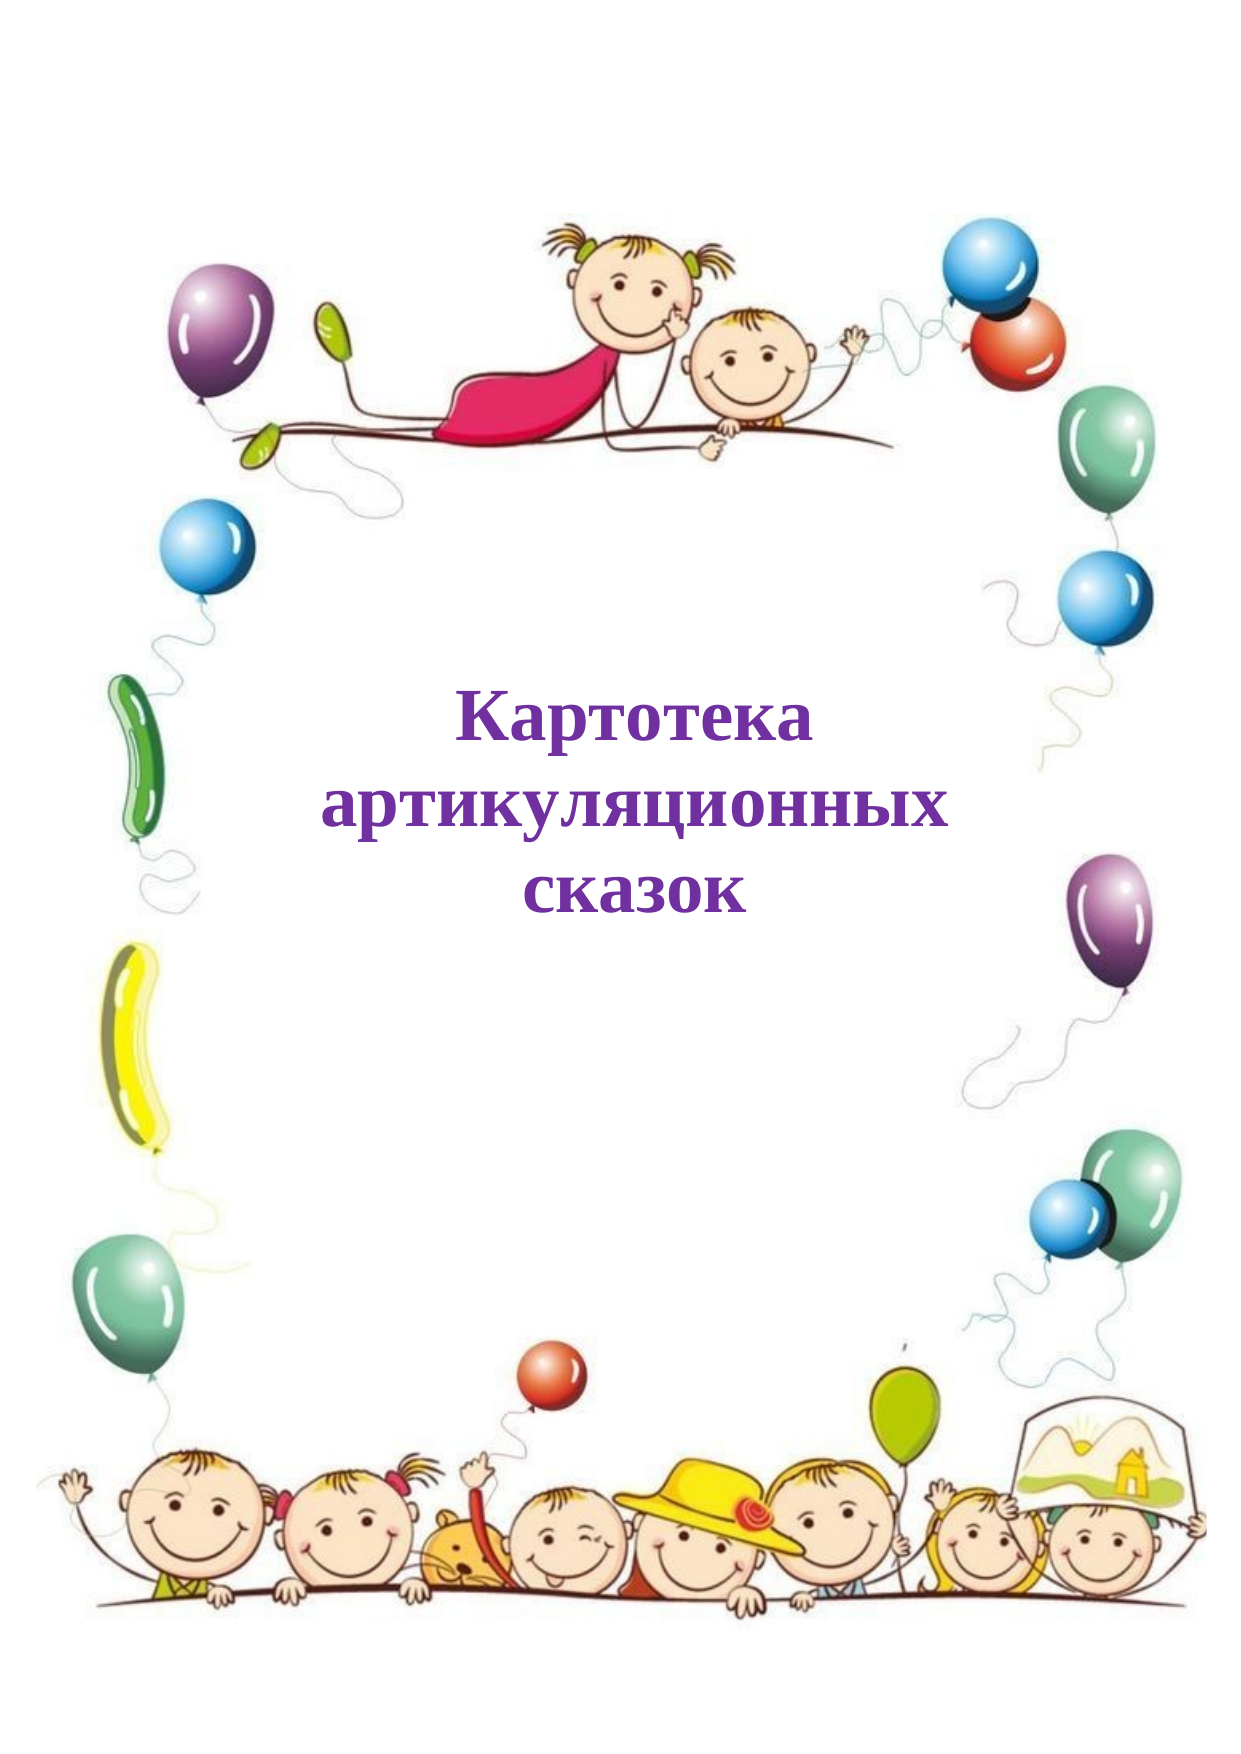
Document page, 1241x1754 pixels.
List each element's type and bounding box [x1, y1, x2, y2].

picture [35, 213, 1205, 1630]
